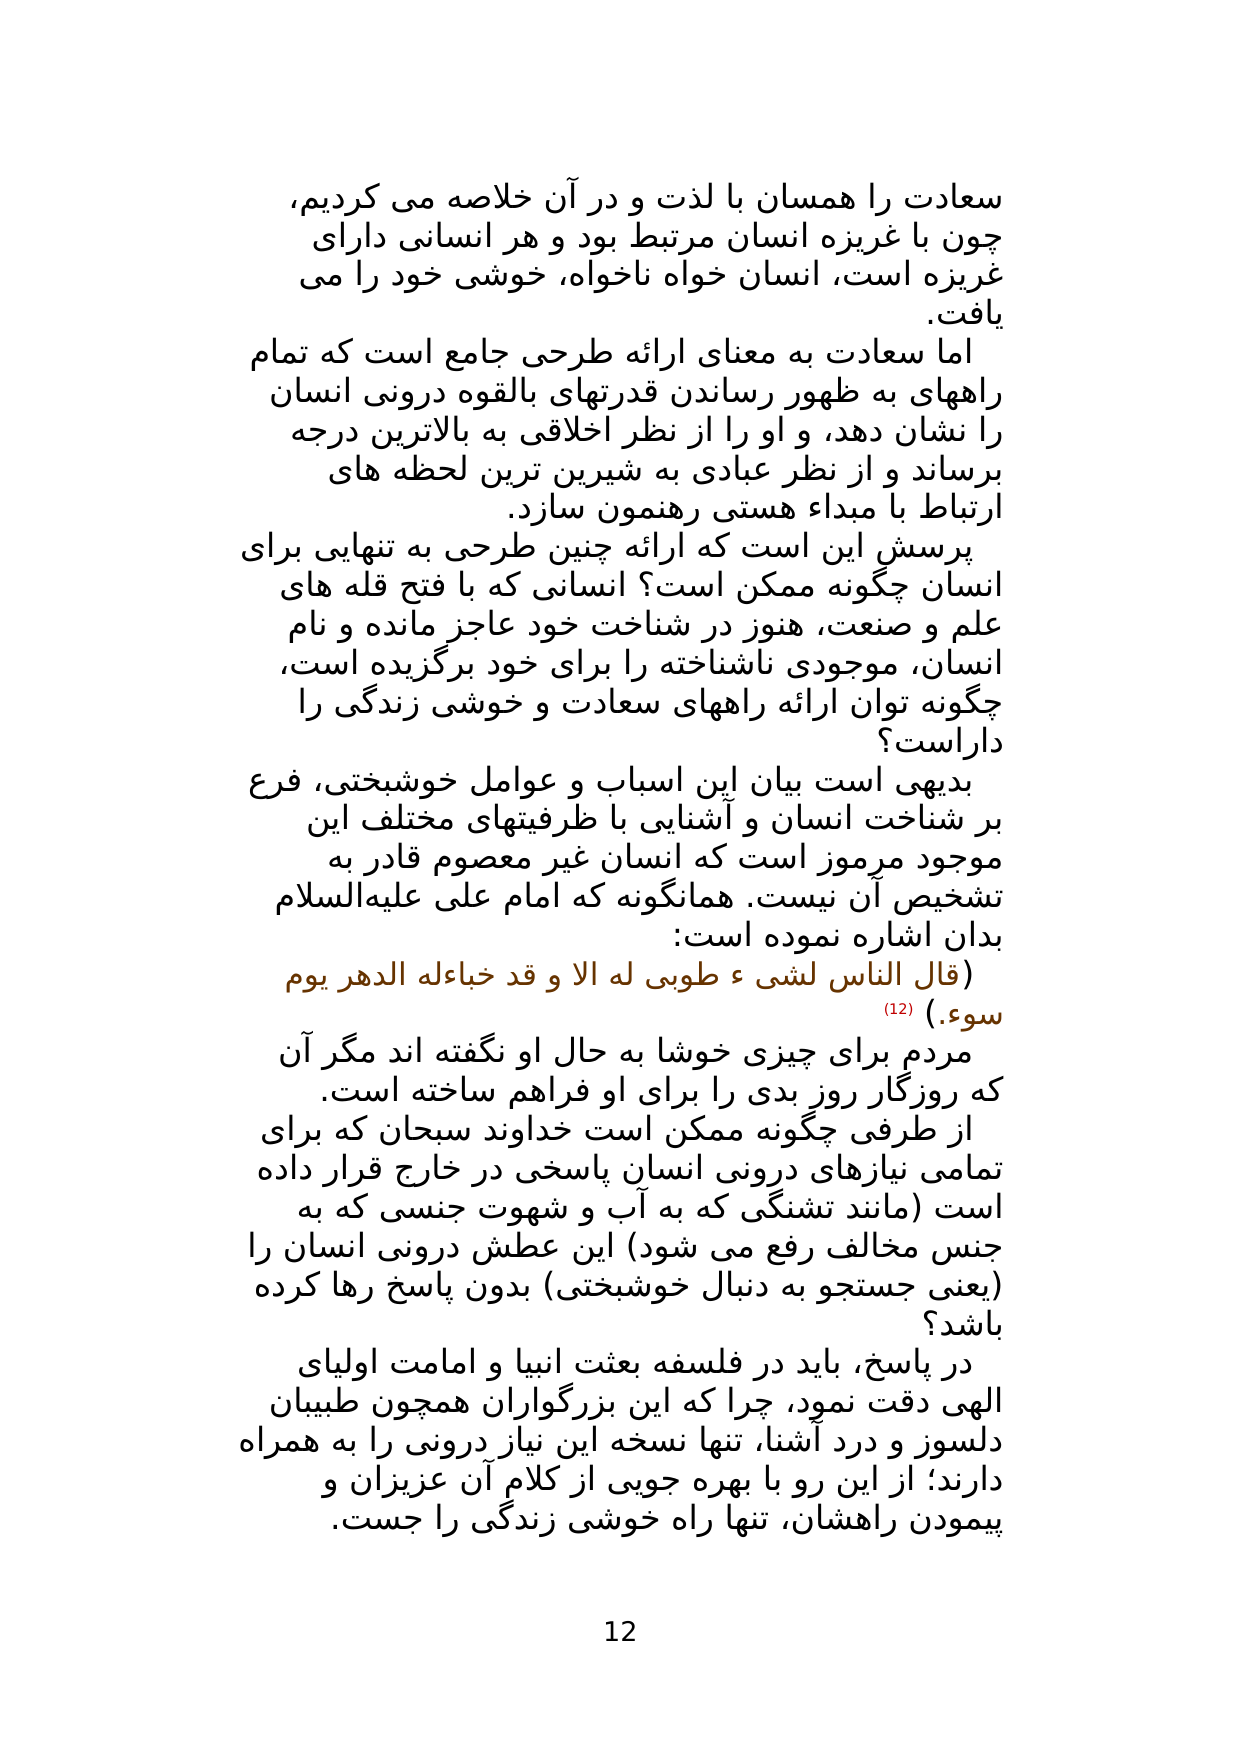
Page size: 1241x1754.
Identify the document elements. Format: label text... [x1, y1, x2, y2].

text پرسش این است كه ارائه چنین طرحى به تنهایى براى انسان چگونه ممكن است؟ انسانى كه با فتح قله هاى علم و صنعت، هنوز در شناخت خود عاجز مانده و نام انسان، موجودى ناشناخته را براى خود برگزیده است، چگونه توان ارائه راههاى سعادت و خوشى زندگى را داراست؟ [236, 527, 1004, 760]
text در پاسخ، باید در فلسفه بعثت انبیا و امامت اولیاى الهى دقت نمود، چرا كه این بزرگواران همچون طبیبان دلسوز و درد آشنا، تنها نسخه این نیاز درونى را به همراه دارند؛ از این رو با بهره جویى از كلام آن عزیزان و پیمودن راهشان، تنها راه خوشى زندگى را جست. [236, 1343, 1004, 1537]
text اما سعادت به معناى ارائه طرحى جامع است كه تمام راههاى به ظهور رساندن قدرتهاى بالقوه درونى انسان را نشان دهد، و او را از نظر اخلاقى به بالاترین درجه برساند و از نظر عبادى به شیرین ترین لحظه هاى ارتباط با مبداء هستى رهنمون سازد. [236, 333, 1004, 527]
text از طرفى چگونه ممكن است خداوند سبحان كه براى تمامى نیازهاى درونى انسان پاسخى در خارج قرار داده است (مانند تشنگى كه به آب و شهوت جنسى كه به جنس مخالف رفع مى شود) این عطش درونى انسان را (یعنى جستجو به دنبال خوشبختى) بدون پاسخ رها كرده باشد؟ [236, 1110, 1004, 1343]
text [236, 177, 1004, 333]
text بدیهى است بیان این اسباب و عوامل خوشبختى، فرع بر شناخت انسان و آشنایى با ظرفیتهاى مختلف این موجود مرموز است كه انسان غیر معصوم قادر به تشخیص آن نیست. همانگونه كه امام على عليه‌السلام بدان اشاره نموده است: [236, 760, 1004, 954]
text (قال الناس لشى ء طوبى له الا و قد خباءله الدهر یوم سوء.) (12) [236, 954, 1004, 1032]
text مردم براى چیزى خوشا به حال او نگفته اند مگر آن كه روزگار روز بدى را براى او فراهم ساخته است. [236, 1032, 1004, 1110]
